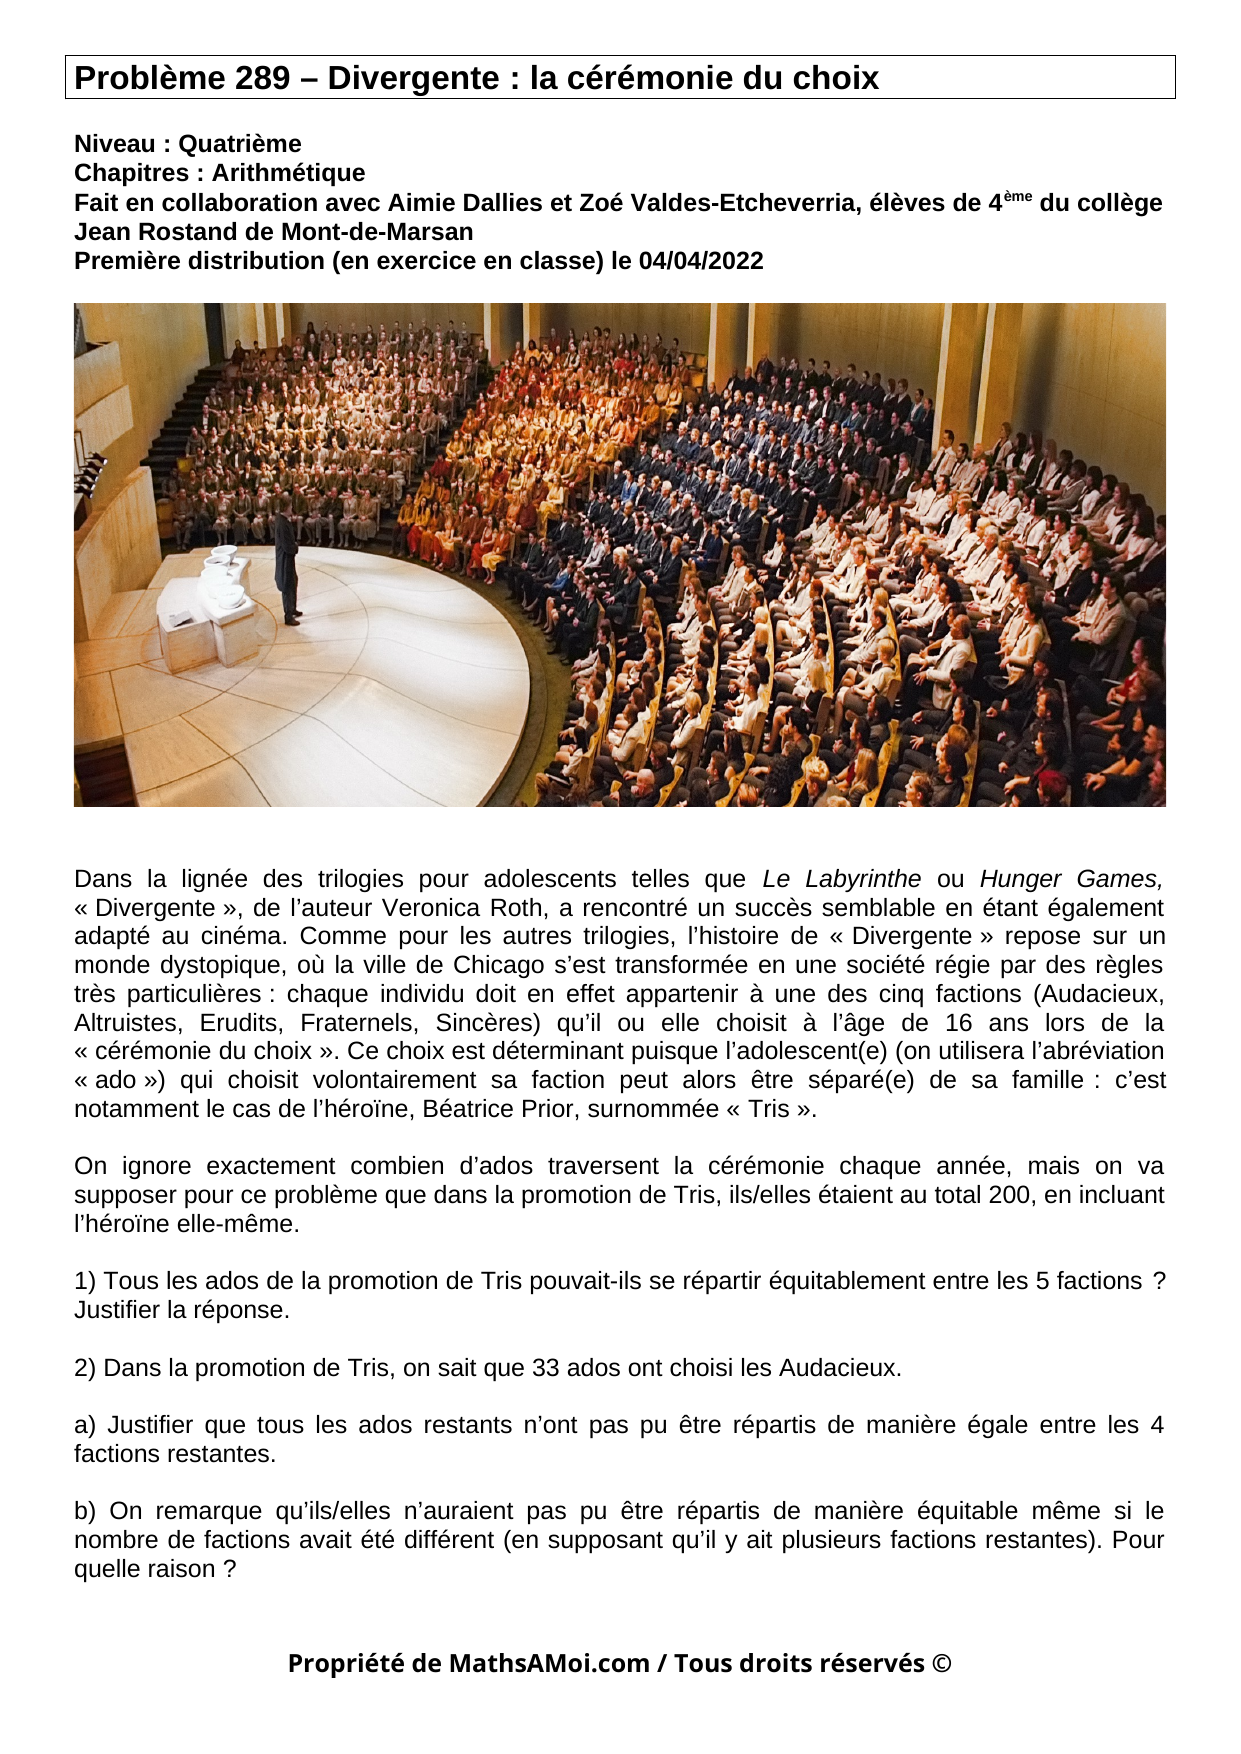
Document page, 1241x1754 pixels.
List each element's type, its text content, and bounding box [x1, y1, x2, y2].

text Dans la lignée des trilogies pour adolescents telles que Le Labyrinthe ou Hunger Games, « Divergente », de l’auteur Veronica Roth, a rencontré un succès semblable en étant également adapté au cinéma. Comme pour les autres trilogies, l’histoire de « Divergente » repose sur un monde dystopique, où la ville de Chicago s’est transformée en une société régie par des règles très particulières : chaque individu doit en effet appartenir à une des cinq factions (Audacieux, Altruistes, Erudits, Fraternels, Sincères) qu’il ou elle choisit à l’âge de 16 ans lors de la « cérémonie du choix ». Ce choix est déterminant puisque l’adolescent(e) (on utilisera l’abréviation « ado ») qui choisit volontairement sa faction peut alors être séparé(e) de sa famille : c’est notamment le cas de l’héroïne, Béatrice Prior, surnommée « Tris ». [74, 864, 1166, 1122]
text On ignore exactement combien d’ados traversent la cérémonie chaque année, mais on va supposer pour ce problème que dans la promotion de Tris, ils/elles étaient au total 200, en incluant l’héroïne elle-même. [74, 1151, 1166, 1237]
text 1) Tous les ados de la promotion de Tris pouvait-ils se répartir équitablement entre les 5 factions ? Justifier la réponse. [74, 1266, 1166, 1324]
text Problème 289 – Divergente : la cérémonie du choix [66, 56, 1175, 98]
text a) Justifier que tous les ados restants n’ont pas pu être répartis de manière égale entre les 4 factions restantes. [74, 1410, 1166, 1467]
text 2) Dans la promotion de Tris, on sait que 33 ados ont choisi les Audacieux. [74, 1352, 1166, 1381]
text b) On remarque qu’ils/elles n’auraient pas pu être répartis de manière équitable même si le nombre de factions avait été différent (en supposant qu’il y ait plusieurs factions restantes). Pour quelle raison ? [74, 1496, 1166, 1582]
text Première distribution (en exercice en classe) le 04/04/2022 [74, 245, 1166, 274]
text Chapitres : Arithmétique Fait en collaboration avec Aimie Dallies et Zoé Valdes-Etcheverria, élèves de 4ème du collège Jean Rostand de Mont-de-Marsan [74, 158, 1166, 245]
text Niveau : Quatrième [74, 129, 1166, 158]
picture [73, 303, 1167, 807]
